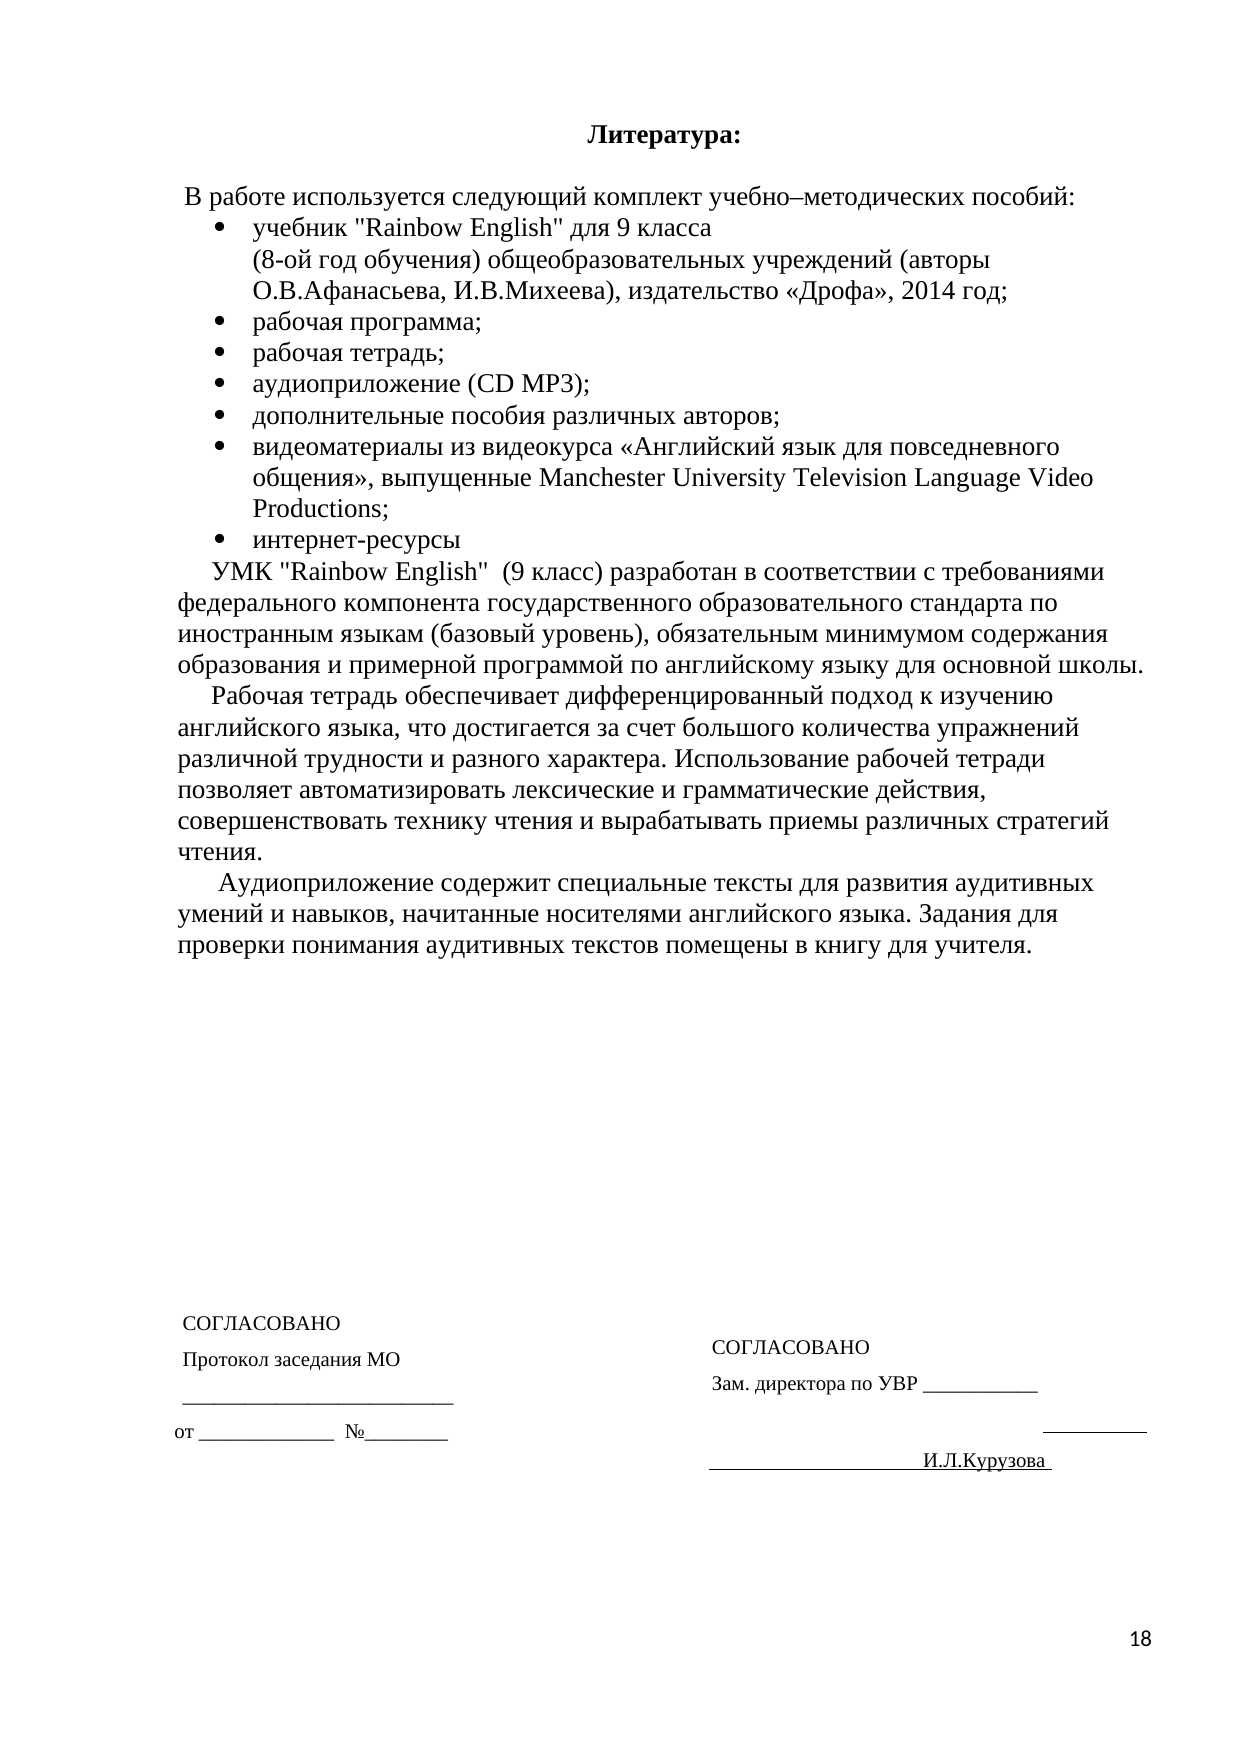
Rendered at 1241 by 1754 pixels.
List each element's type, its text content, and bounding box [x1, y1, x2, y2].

list рабочая тетрадь; [215, 336, 1152, 368]
list рабочая программа; [215, 305, 1152, 336]
text СОГЛАСОВАНО [701, 1335, 1152, 1359]
text СОГЛАСОВАНО [177, 1311, 627, 1335]
list (8-ой год обучения) общеобразовательных учреждений (авторы О.В.Афанасьева, И.В.Михеева), издательство «Дрофа», 2014 год; [252, 243, 1152, 305]
list дополнительные пособия различных авторов; [215, 399, 1152, 430]
text И.Л.Курузова [923, 1407, 1152, 1472]
text Литература: [177, 118, 1152, 149]
text от _____________ №________ [65, 1419, 627, 1443]
text Зам. директора по УВР ___________ [701, 1371, 1152, 1395]
text __________________________ [177, 1383, 627, 1407]
text Рабочая тетрадь обеспечивает дифференцированный подход к изучению английского языка, что достигается за счет большого количества упражнений различной трудности и разного характера. Использование рабочей тетради позволяет автоматизировать лексические и грамматические действия, совершенствовать технику чтения и вырабатывать приемы различных стратегий чтения. [177, 679, 1152, 866]
list интернет-ресурсы [215, 524, 1152, 555]
list учебник "Rainbow English" для 9 класса [215, 212, 1152, 243]
text Аудиоприложение содержит специальные тексты для развития аудитивных умений и навыков, начитанные носителями английского языка. Задания для проверки понимания аудитивных текстов помещены в книгу для учителя. [177, 866, 1152, 960]
text В работе используется следующий комплект учебно–методических пособий: [177, 180, 1152, 212]
list видеоматериалы из видеокурса «Английский язык для повседневного общения», выпущенные Manchester University Television Language Video Productions; [215, 430, 1152, 524]
text УМК "Rainbow English" (9 класс) разработан в соответствии с требованиями федерального компонента государственного образовательного стандарта по иностранным языкам (базовый уровень), обязательным минимумом содержания образования и примерной программой по английскому языку для основной школы. [177, 555, 1152, 679]
text Протокол заседания МО [177, 1347, 627, 1371]
list аудиоприложение (CD MP3); [215, 368, 1152, 399]
